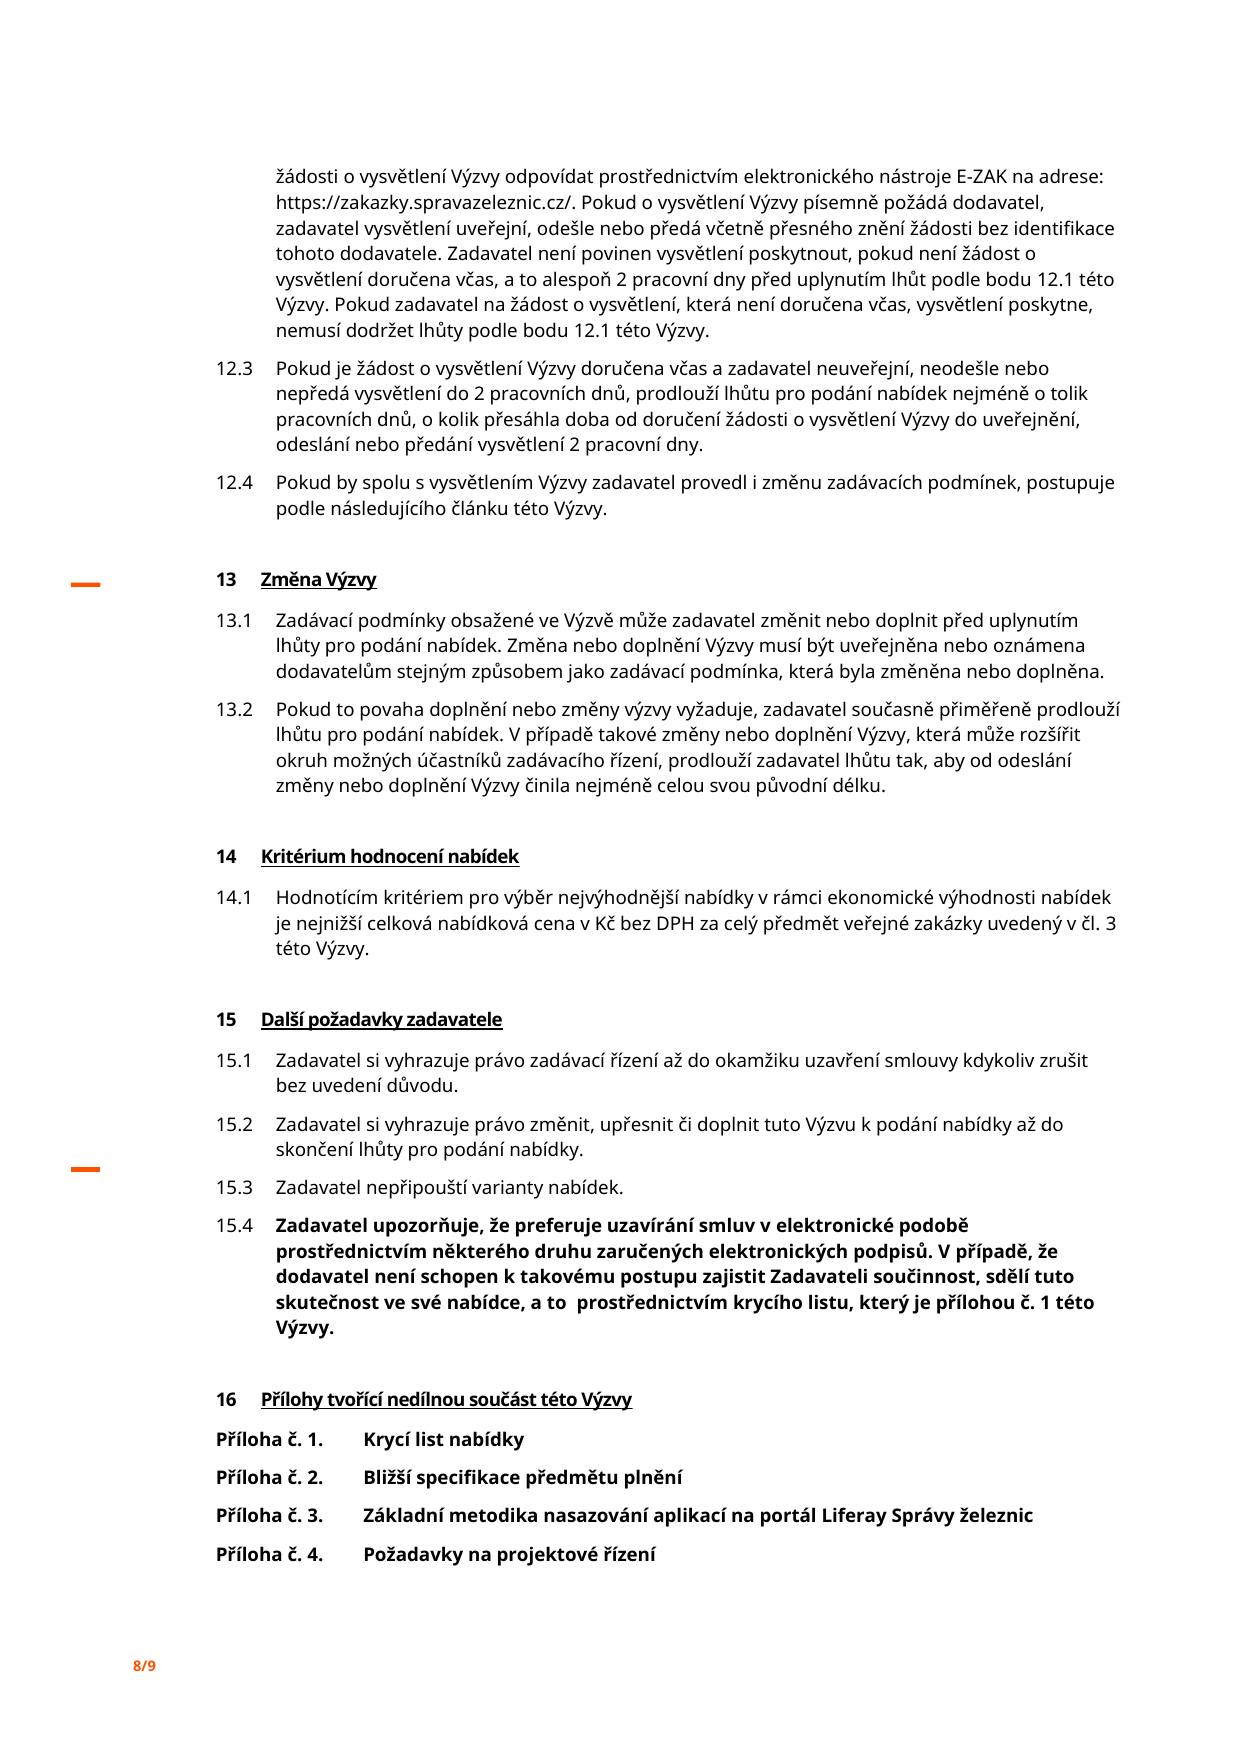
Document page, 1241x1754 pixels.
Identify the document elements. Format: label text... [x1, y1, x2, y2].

subtitle Další požadavky zadavatele [216, 1007, 1122, 1032]
subtitle Zadavatel si vyhrazuje právo zadávací řízení až do okamžiku uzavření smlouvy kdykoliv zrušit bez uvedení důvodu. [216, 1047, 1122, 1098]
subtitle Pokud by spolu s vysvětlením Výzvy zadavatel provedl i změnu zadávacích podmínek, postupuje podle následujícího článku této Výzvy. [216, 469, 1122, 521]
list Bližší specifikace předmětu plnění [216, 1464, 1122, 1490]
list Krycí list nabídky [216, 1426, 1122, 1452]
subtitle Přílohy tvořící nedílnou součást této Výzvy [216, 1386, 1122, 1411]
list Základní metodika nasazování aplikací na portál Liferay Správy železnic [216, 1503, 1122, 1528]
subtitle Pokud je žádost o vysvětlení Výzvy doručena včas a zadavatel neuveřejní, neodešle nebo nepředá vysvětlení do 2 pracovních dnů, prodlouží lhůtu pro podání nabídek nejméně o tolik pracovních dnů, o kolik přesáhla doba od doručení žádosti o vysvětlení Výzvy do uveřejnění, odeslání nebo předání vysvětlení 2 pracovní dny. [216, 355, 1122, 457]
subtitle Zadavatel nepřipouští varianty nabídek. [216, 1174, 1122, 1200]
subtitle Zadavatel si vyhrazuje právo změnit, upřesnit či doplnit tuto Výzvu k podání nabídky až do skončení lhůty pro podání nabídky. [216, 1111, 1122, 1162]
subtitle Změna Výzvy [216, 566, 1122, 592]
subtitle Kritérium hodnocení nabídek [216, 844, 1122, 869]
list Požadavky na projektové řízení [216, 1541, 1122, 1567]
subtitle Zadavatel upozorňuje, že preferuje uzavírání smluv v elektronické podobě prostřednictvím některého druhu zaručených elektronických podpisů. V případě, že dodavatel není schopen k takovému postupu zajistit Zadavateli součinnost, sdělí tuto skutečnost ve své nabídce, a to prostřednictvím krycího listu, který je přílohou č. 1 této Výzvy. [216, 1212, 1122, 1340]
subtitle Zadávací podmínky obsažené ve Výzvě může zadavatel změnit nebo doplnit před uplynutím lhůty pro podání nabídek. Změna nebo doplnění Výzvy musí být uveřejněna nebo oznámena dodavatelům stejným způsobem jako zadávací podmínka, která byla změněna nebo doplněna. [216, 607, 1122, 683]
subtitle Hodnotícím kritériem pro výběr nejvýhodnější nabídky v rámci ekonomické výhodnosti nabídek je nejnižší celková nabídková cena v Kč bez DPH za celý předmět veřejné zakázky uvedený v čl. 3 této Výzvy. [216, 884, 1122, 961]
subtitle Pokud to povaha doplnění nebo změny výzvy vyžaduje, zadavatel současně přiměřeně prodlouží lhůtu pro podání nabídek. V případě takové změny nebo doplnění Výzvy, která může rozšířit okruh možných účastníků zadávacího řízení, prodlouží zadavatel lhůtu tak, aby od odeslání změny nebo doplnění Výzvy činila nejméně celou svou původní délku. [216, 696, 1122, 798]
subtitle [216, 164, 1122, 342]
